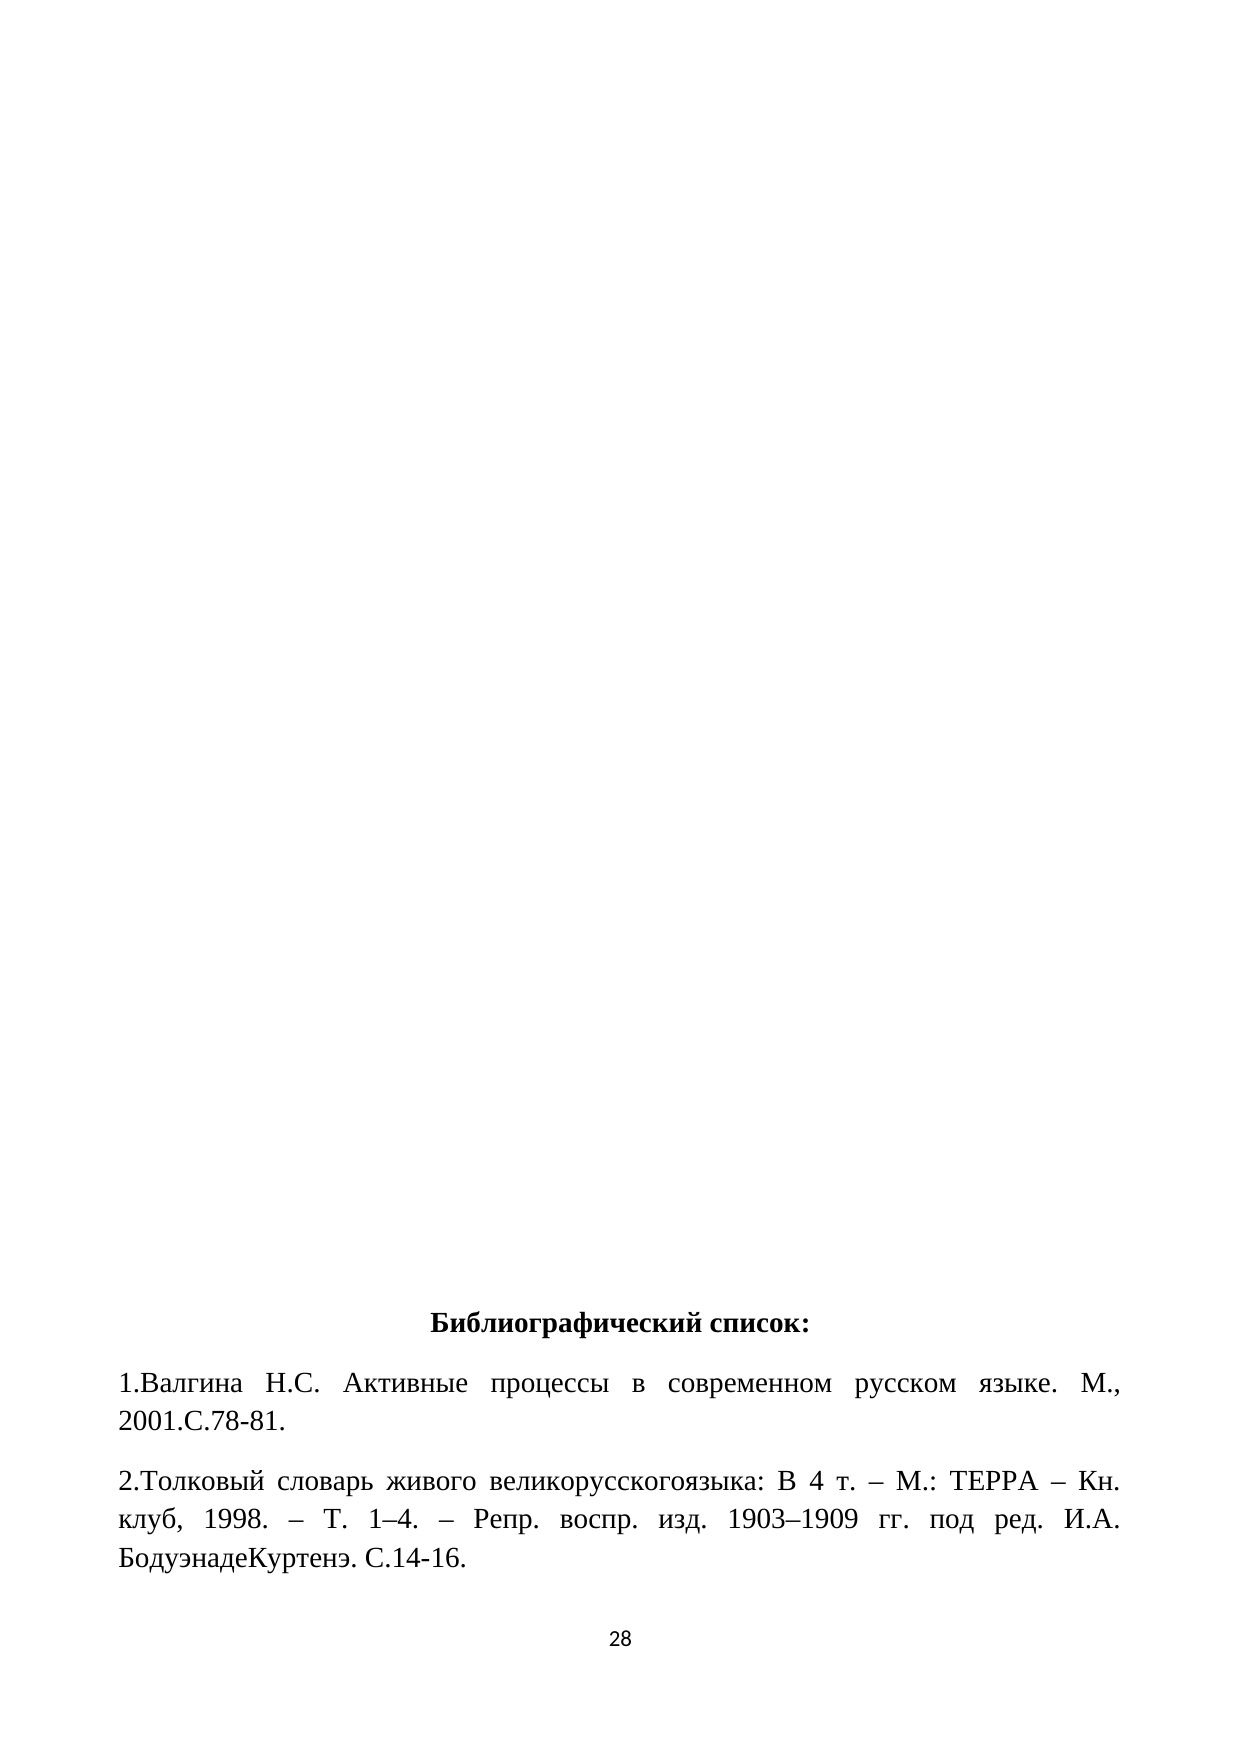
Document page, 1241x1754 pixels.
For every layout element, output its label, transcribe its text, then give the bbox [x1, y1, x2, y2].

text 1.Валгина Н.С. Активные процессы в современном русском языке. М., 2001.С.78-81. [118, 1365, 1122, 1437]
text Библиографический список: [118, 1306, 1122, 1339]
text 2.Толковый словарь живого великорусскогоязыка: В 4 т. – М.: ТЕРРА – Кн. клуб, 1998. – Т. 1–4. – Репр. воспр. изд. 1903–1909 гг. под ред. И.А. БодуэнадеКуртенэ. С.14-16. [118, 1463, 1122, 1573]
